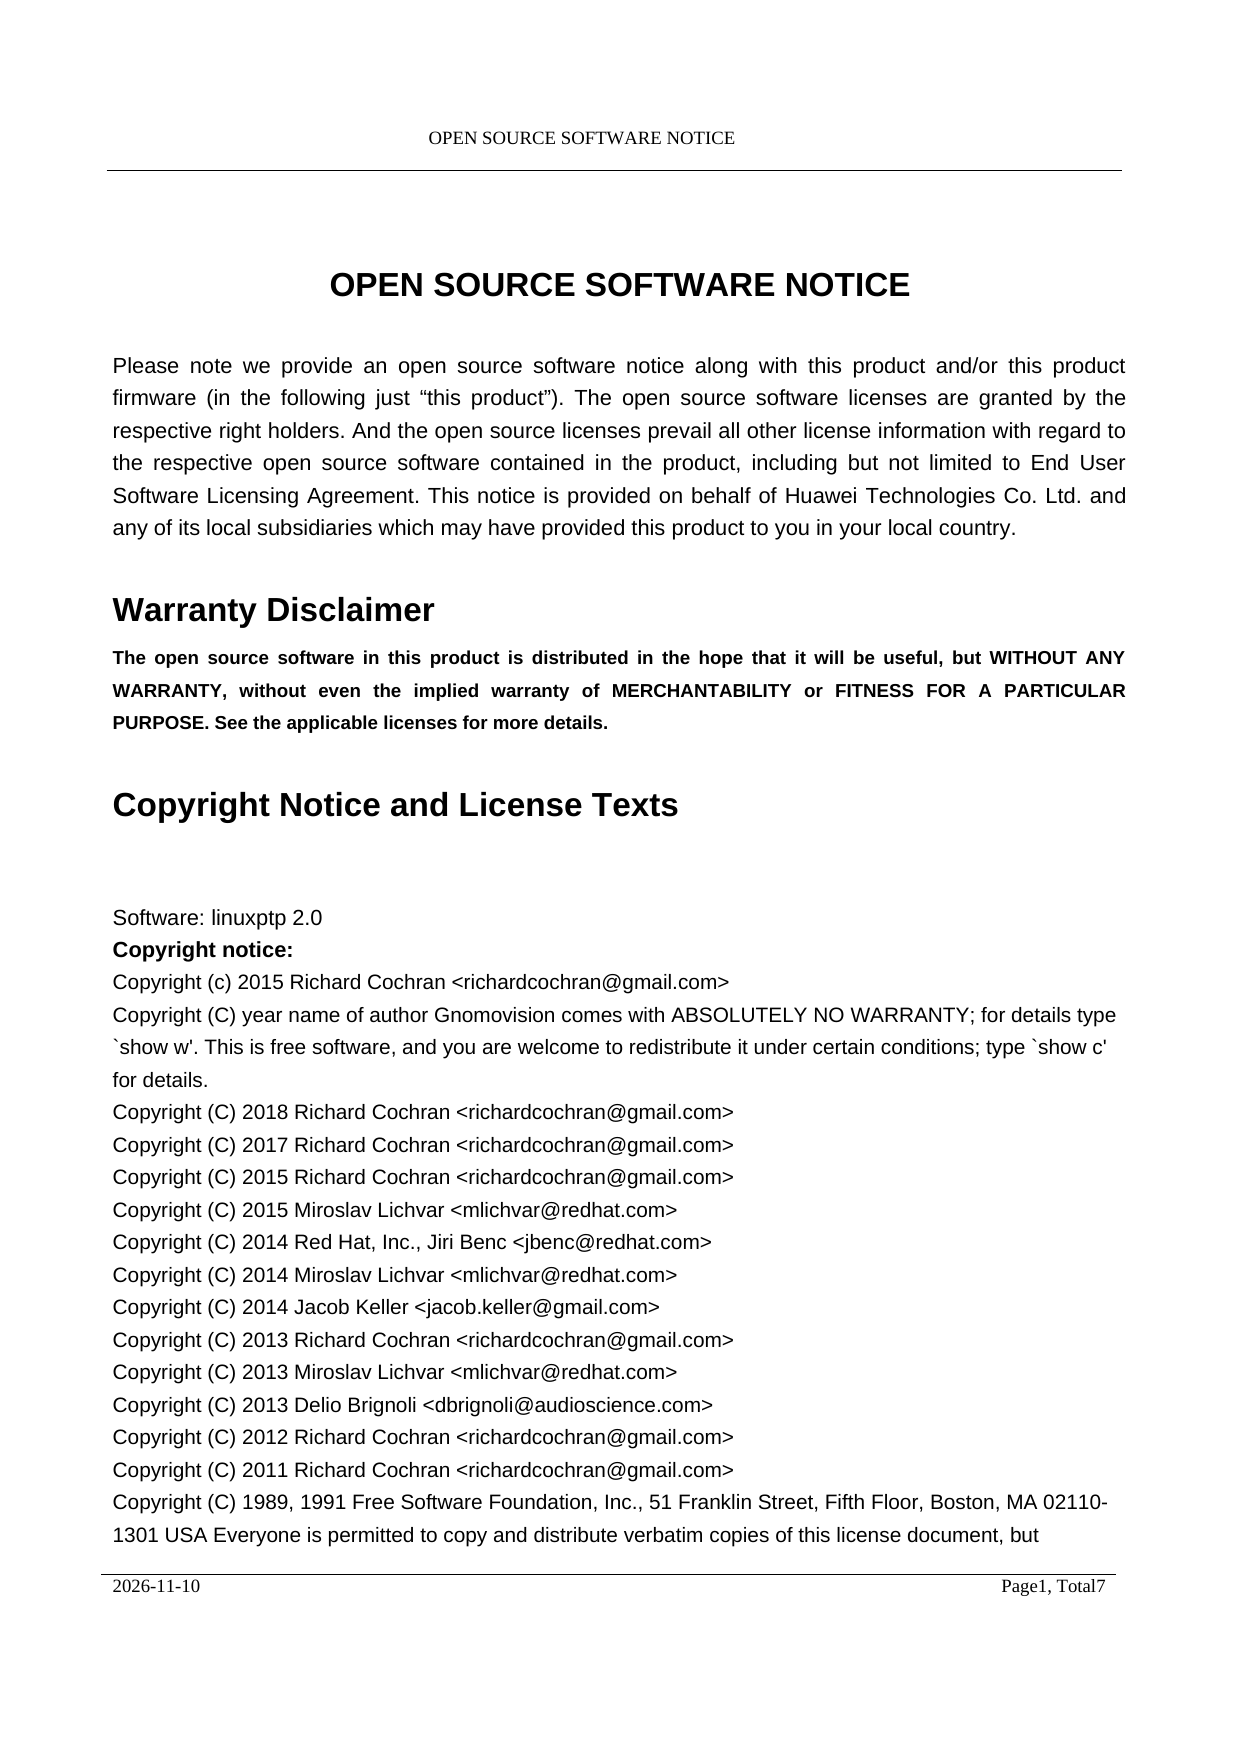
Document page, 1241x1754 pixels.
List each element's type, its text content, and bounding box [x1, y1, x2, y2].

text OPEN SOURCE SOFTWARE NOTICE [112, 251, 1128, 316]
text Copyright notice: [112, 933, 1128, 966]
text Copyright (C) 2013 Miroslav Lichvar <mlichvar@redhat.com> [112, 1356, 1128, 1388]
text Copyright (C) 2013 Delio Brignoli <dbrignoli@audioscience.com> [112, 1388, 1128, 1421]
text Copyright (c) 2015 Richard Cochran <richardcochran@gmail.com> [112, 966, 1128, 998]
text Software: linuxptp 2.0 [112, 901, 1128, 933]
text The open source software in this product is distributed in the hope that it will be useful, but WITHOUT ANY WARRANTY, without even the implied warranty of MERCHANTABILITY or FITNESS FOR A PARTICULAR PURPOSE. See the applicable licenses for more details. [112, 641, 1128, 739]
text Copyright (C) year name of author Gnomovision comes with ABSOLUTELY NO WARRANTY; for details type `show w'. This is free software, and you are welcome to redistribute it under certain conditions; type `show c' for details. [112, 998, 1128, 1096]
text Copyright (C) 2014 Miroslav Lichvar <mlichvar@redhat.com> [112, 1258, 1128, 1291]
text Copyright (C) 2011 Richard Cochran <richardcochran@gmail.com> [112, 1453, 1128, 1486]
text Copyright (C) 2015 Richard Cochran <richardcochran@gmail.com> [112, 1161, 1128, 1193]
text Warranty Disclaimer [112, 576, 1128, 641]
text Copyright (C) 2017 Richard Cochran <richardcochran@gmail.com> [112, 1128, 1128, 1161]
text Copyright (C) 2015 Miroslav Lichvar <mlichvar@redhat.com> [112, 1193, 1128, 1226]
text Copyright (C) 2018 Richard Cochran <richardcochran@gmail.com> [112, 1096, 1128, 1128]
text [112, 1486, 1128, 1551]
text Copyright (C) 2014 Jacob Keller <jacob.keller@gmail.com> [112, 1291, 1128, 1323]
text Copyright (C) 2014 Red Hat, Inc., Jiri Benc <jbenc@redhat.com> [112, 1226, 1128, 1258]
text Copyright (C) 2013 Richard Cochran <richardcochran@gmail.com> [112, 1323, 1128, 1356]
text Copyright Notice and License Texts [112, 771, 1128, 836]
text Please note we provide an open source software notice along with this product and/or this product firmware (in the following just “this product”). The open source software licenses are granted by the respective right holders. And the open source licenses prevail all other license information with regard to the respective open source software contained in the product, including but not limited to End User Software Licensing Agreement. This notice is provided on behalf of Huawei Technologies Co. Ltd. and any of its local subsidiaries which may have provided this product to you in your local country. [112, 349, 1128, 544]
text Copyright (C) 2012 Richard Cochran <richardcochran@gmail.com> [112, 1421, 1128, 1453]
